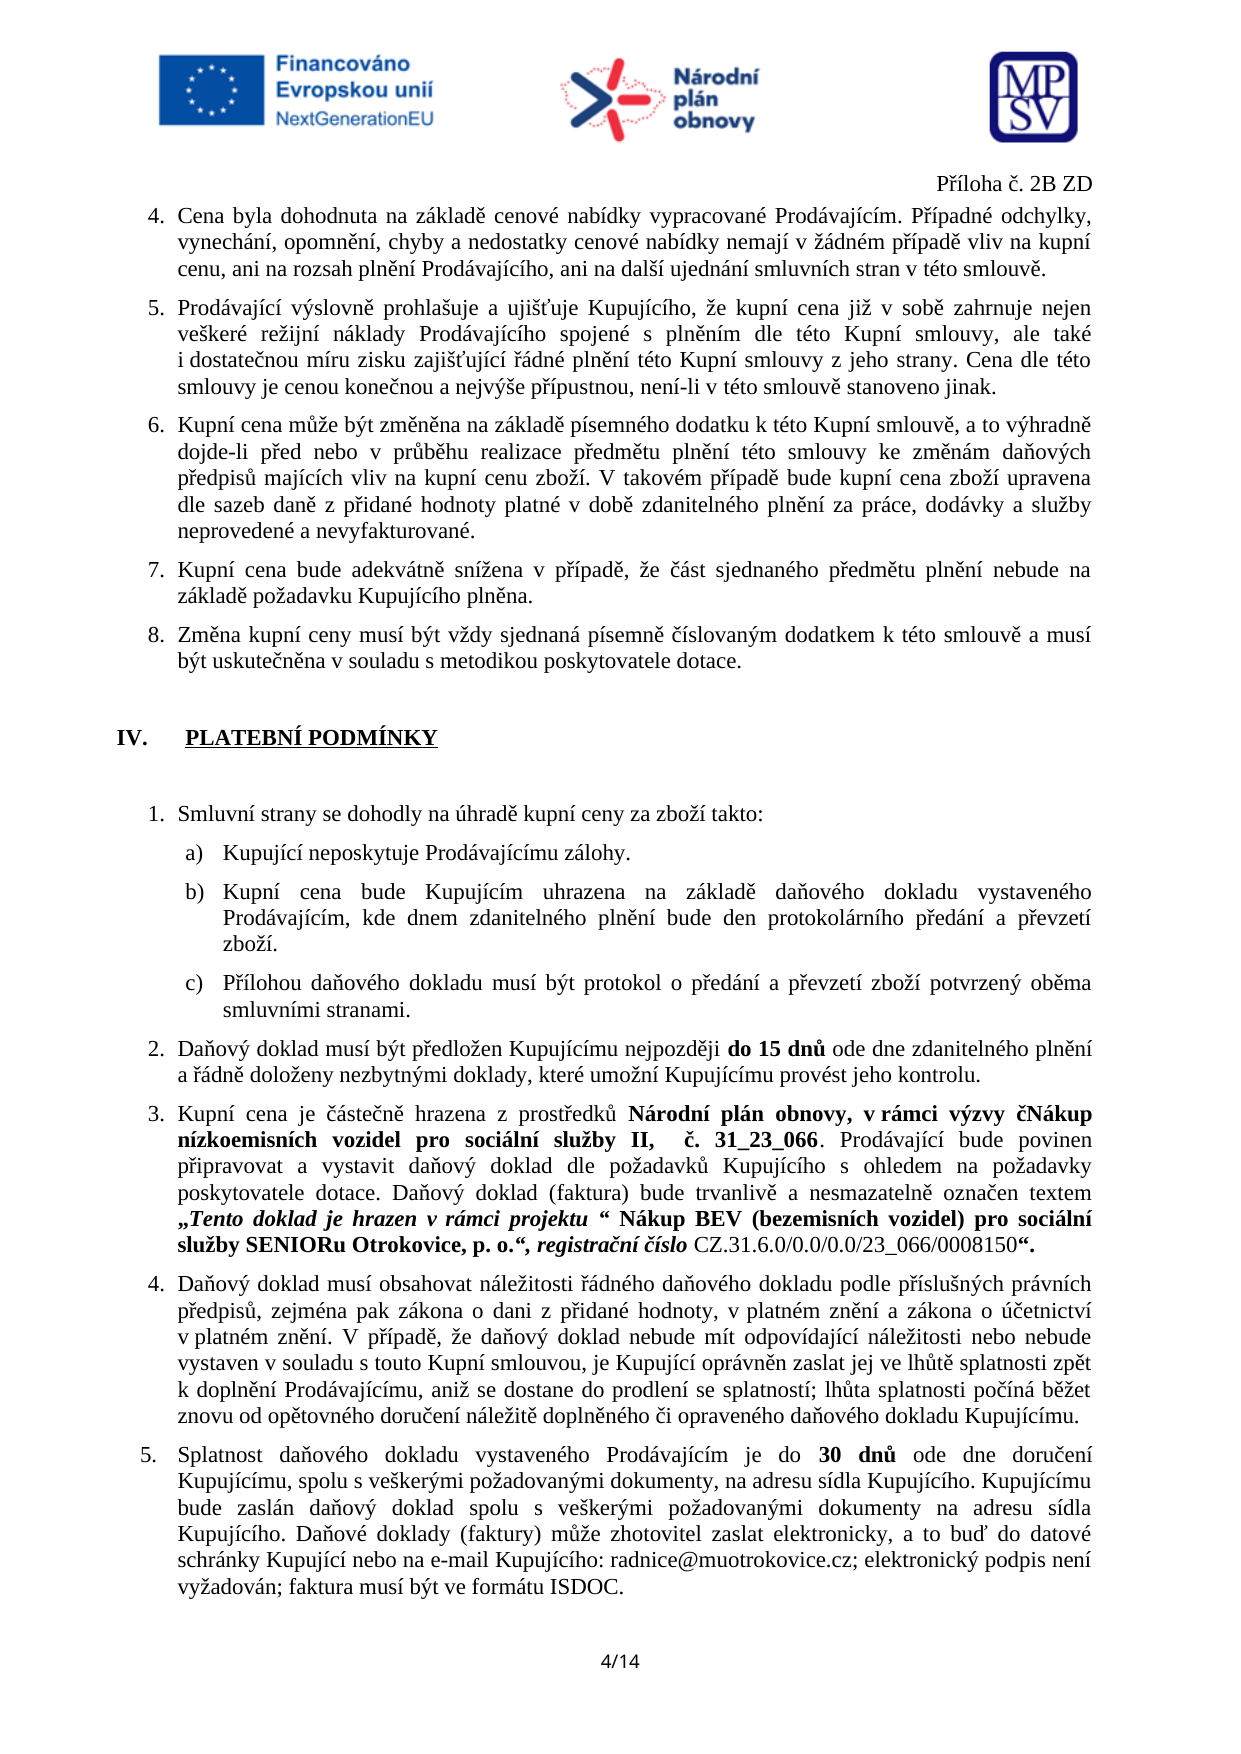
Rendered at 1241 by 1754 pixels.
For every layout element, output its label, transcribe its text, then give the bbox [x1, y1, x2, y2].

list Prodávající výslovně prohlašuje a ujišťuje Kupujícího, že kupní cena již v sobě zahrnuje nejen veškeré režijní náklady Prodávajícího spojené s plněním dle této Kupní smlouvy, ale také i dostatečnou míru zisku zajišťující řádné plnění této Kupní smlouvy z jeho strany. Cena dle této smlouvy je cenou konečnou a nejvýše přípustnou, není-li v této smlouvě stanoveno jinak. [148, 294, 1093, 399]
list Smluvní strany se dohodly na úhradě kupní ceny za zboží takto: [148, 800, 1093, 826]
list Splatnost daňového dokladu vystaveného Prodávajícím je do 30 dnů ode dne doručení Kupujícímu, spolu s veškerými požadovanými dokumenty, na adresu sídla Kupujícího. Kupujícímu bude zaslán daňový doklad spolu s veškerými požadovanými dokumenty na adresu sídla Kupujícího. Daňové doklady (faktury) může zhotovitel zaslat elektronicky, a to buď do datové schránky Kupující nebo na e-mail Kupujícího: radnice@muotrokovice.cz; elektronický podpis není vyžadován; faktura musí být ve formátu ISDOC. [140, 1441, 1093, 1599]
text PLATEBNÍ PODMÍNKY [148, 724, 1093, 750]
list Cena byla dohodnuta na základě cenové nabídky vypracované Prodávajícím. Případné odchylky, vynechání, opomnění, chyby a nedostatky cenové nabídky nemají v žádném případě vliv na kupní cenu, ani na rozsah plnění Prodávajícího, ani na další ujednání smluvních stran v této smlouvě. [148, 202, 1093, 281]
list Daňový doklad musí obsahovat náležitosti řádného daňového dokladu podle příslušných právních předpisů, zejména pak zákona o dani z přidané hodnoty, v platném znění a zákona o účetnictví v platném znění. V případě, že daňový doklad nebude mít odpovídající náležitosti nebo nebude vystaven v souladu s touto Kupní smlouvou, je Kupující oprávněn zaslat jej ve lhůtě splatnosti zpět k doplnění Prodávajícímu, aniž se dostane do prodlení se splatností; lhůta splatnosti počíná běžet znovu od opětovného doručení náležitě doplněného či opraveného daňového dokladu Kupujícímu. [148, 1270, 1093, 1428]
list Kupní cena bude adekvátně snížena v případě, že část sjednaného předmětu plnění nebude na základě požadavku Kupujícího plněna. [148, 556, 1093, 608]
list Kupní cena bude Kupujícím uhrazena na základě daňového dokladu vystaveného Prodávajícím, kde dnem zdanitelného plnění bude den protokolárního předání a převzetí zboží. [185, 878, 1093, 957]
list Kupující neposkytuje Prodávajícímu zálohy. [185, 839, 1093, 865]
list Přílohou daňového dokladu musí být protokol o předání a převzetí zboží potvrzený oběma smluvními stranami. [185, 969, 1093, 1022]
list Kupní cena je částečně hrazena z prostředků Národní plán obnovy, v rámci výzvy čNákup nízkoemisních vozidel pro sociální služby II, č. 31_23_066. Prodávající bude povinen připravovat a vystavit daňový doklad dle požadavků Kupujícího s ohledem na požadavky poskytovatele dotace. Daňový doklad (faktura) bude trvanlivě a nesmazatelně označen textem „Tento doklad je hrazen v rámci projektu “ Nákup BEV (bezemisních vozidel) pro sociální služby SENIORu Otrokovice, p. o.“, registrační číslo CZ.31.6.0/0.0/0.0/23_066/0008150“. [148, 1100, 1093, 1258]
list Daňový doklad musí být předložen Kupujícímu nejpozději do 15 dnů ode dne zdanitelného plnění a řádně doloženy nezbytnými doklady, které umožní Kupujícímu provést jeho kontrolu. [148, 1034, 1093, 1087]
list Kupní cena může být změněna na základě písemného dodatku k této Kupní smlouvě, a to výhradně dojde-li před nebo v průběhu realizace předmětu plnění této smlouvy ke změnám daňových předpisů majících vliv na kupní cenu zboží. V takovém případě bude kupní cena zboží upravena dle sazeb daně z přidané hodnoty platné v době zdanitelného plnění za práce, dodávky a služby neprovedené a nevyfakturované. [148, 412, 1093, 543]
list Změna kupní ceny musí být vždy sjednaná písemně číslovaným dodatkem k této smlouvě a musí být uskutečněna v souladu s metodikou poskytovatele dotace. [148, 621, 1093, 674]
